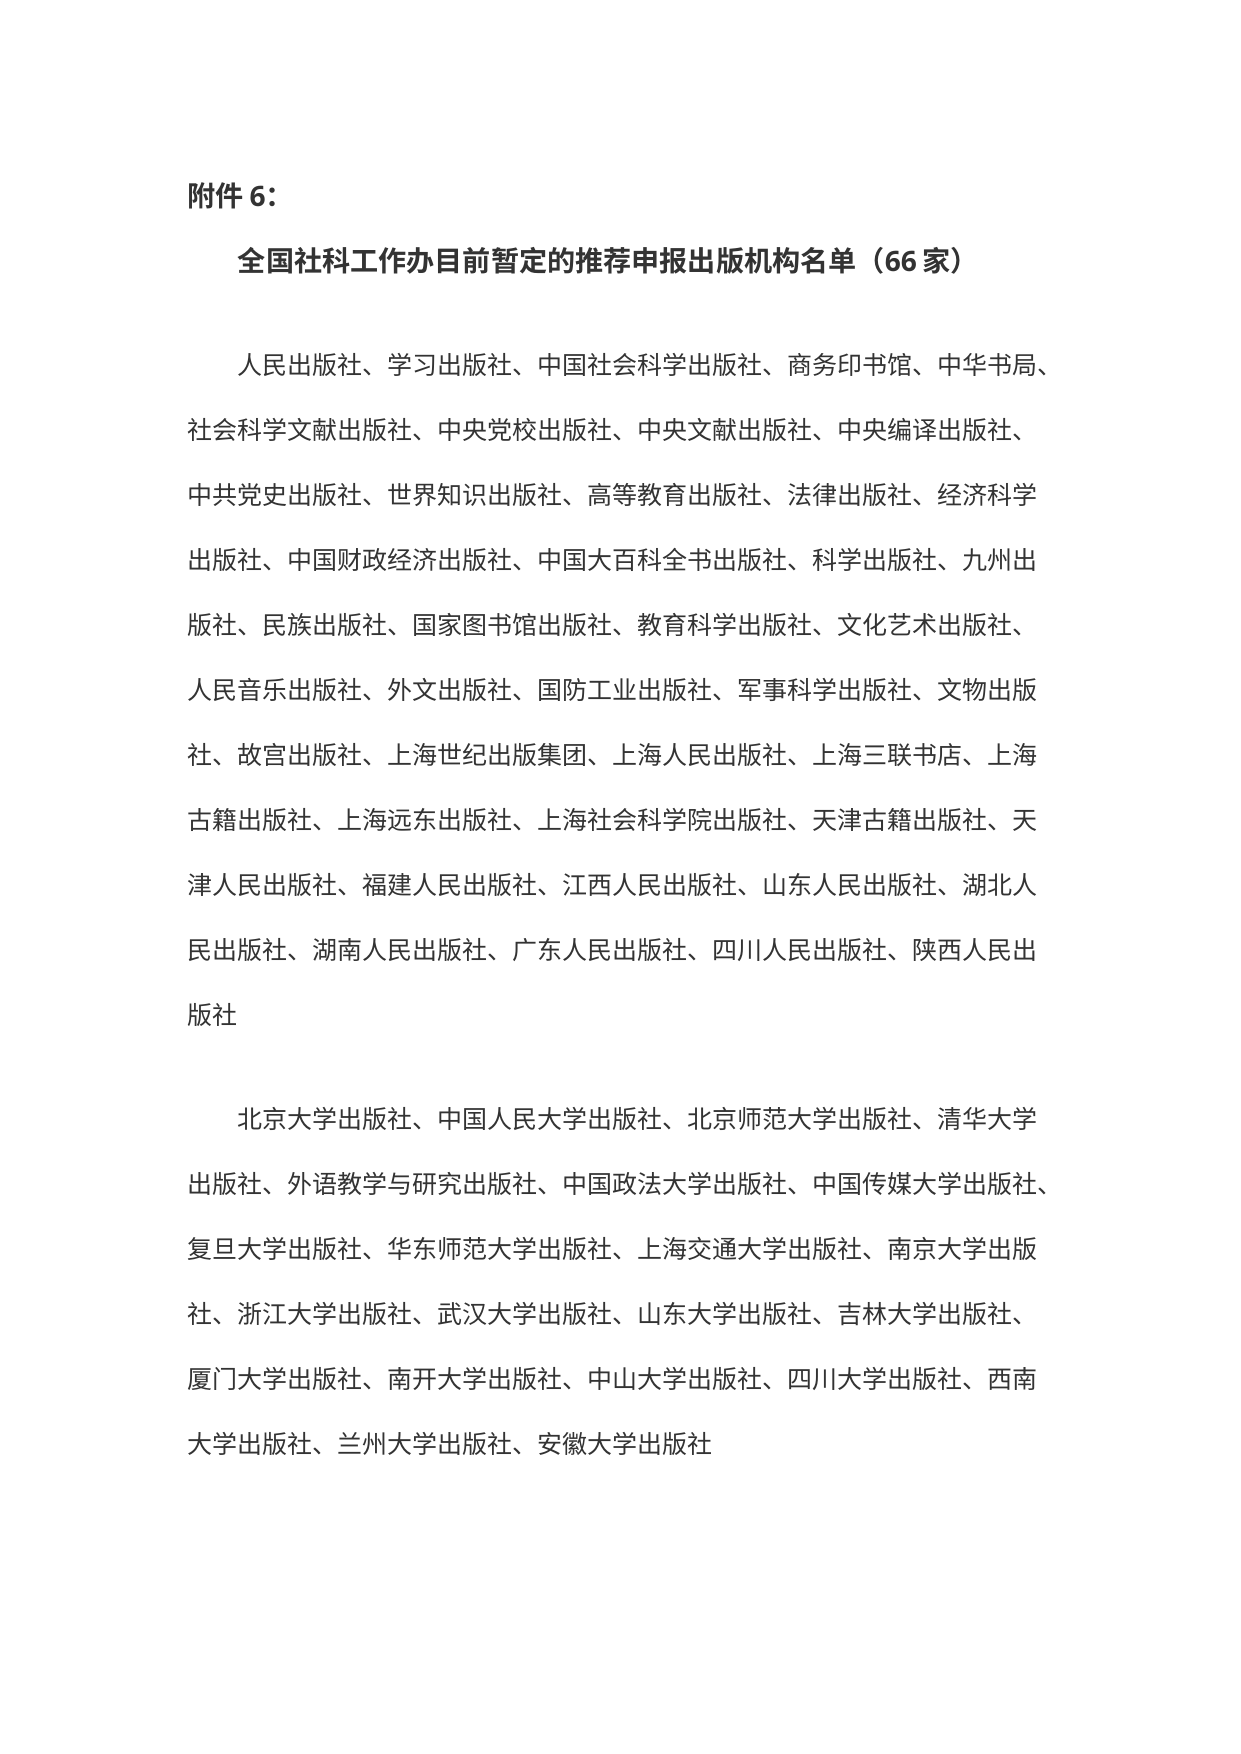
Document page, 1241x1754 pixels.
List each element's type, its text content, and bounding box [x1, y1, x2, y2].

text 附件6： [187, 162, 1053, 227]
text 北京大学出版社、中国人民大学出版社、北京师范大学出版社、清华大学出版社、外语教学与研究出版社、中国政法大学出版社、中国传媒大学出版社、复旦大学出版社、华东师范大学出版社、上海交通大学出版社、南京大学出版社、浙江大学出版社、武汉大学出版社、山东大学出版社、吉林大学出版社、厦门大学出版社、南开大学出版社、中山大学出版社、四川大学出版社、西南大学出版社、兰州大学出版社、安徽大学出版社 [187, 1085, 1053, 1475]
text 全国社科工作办目前暂定的推荐申报出版机构名单（66家） [187, 227, 1053, 292]
text 人民出版社、学习出版社、中国社会科学出版社、商务印书馆、中华书局、社会科学文献出版社、中央党校出版社、中央文献出版社、中央编译出版社、中共党史出版社、世界知识出版社、高等教育出版社、法律出版社、经济科学出版社、中国财政经济出版社、中国大百科全书出版社、科学出版社、九州出版社、民族出版社、国家图书馆出版社、教育科学出版社、文化艺术出版社、人民音乐出版社、外文出版社、国防工业出版社、军事科学出版社、文物出版社、故宫出版社、上海世纪出版集团、上海人民出版社、上海三联书店、上海古籍出版社、上海远东出版社、上海社会科学院出版社、天津古籍出版社、天津人民出版社、福建人民出版社、江西人民出版社、山东人民出版社、湖北人民出版社、湖南人民出版社、广东人民出版社、四川人民出版社、陕西人民出版社 [187, 331, 1053, 1046]
